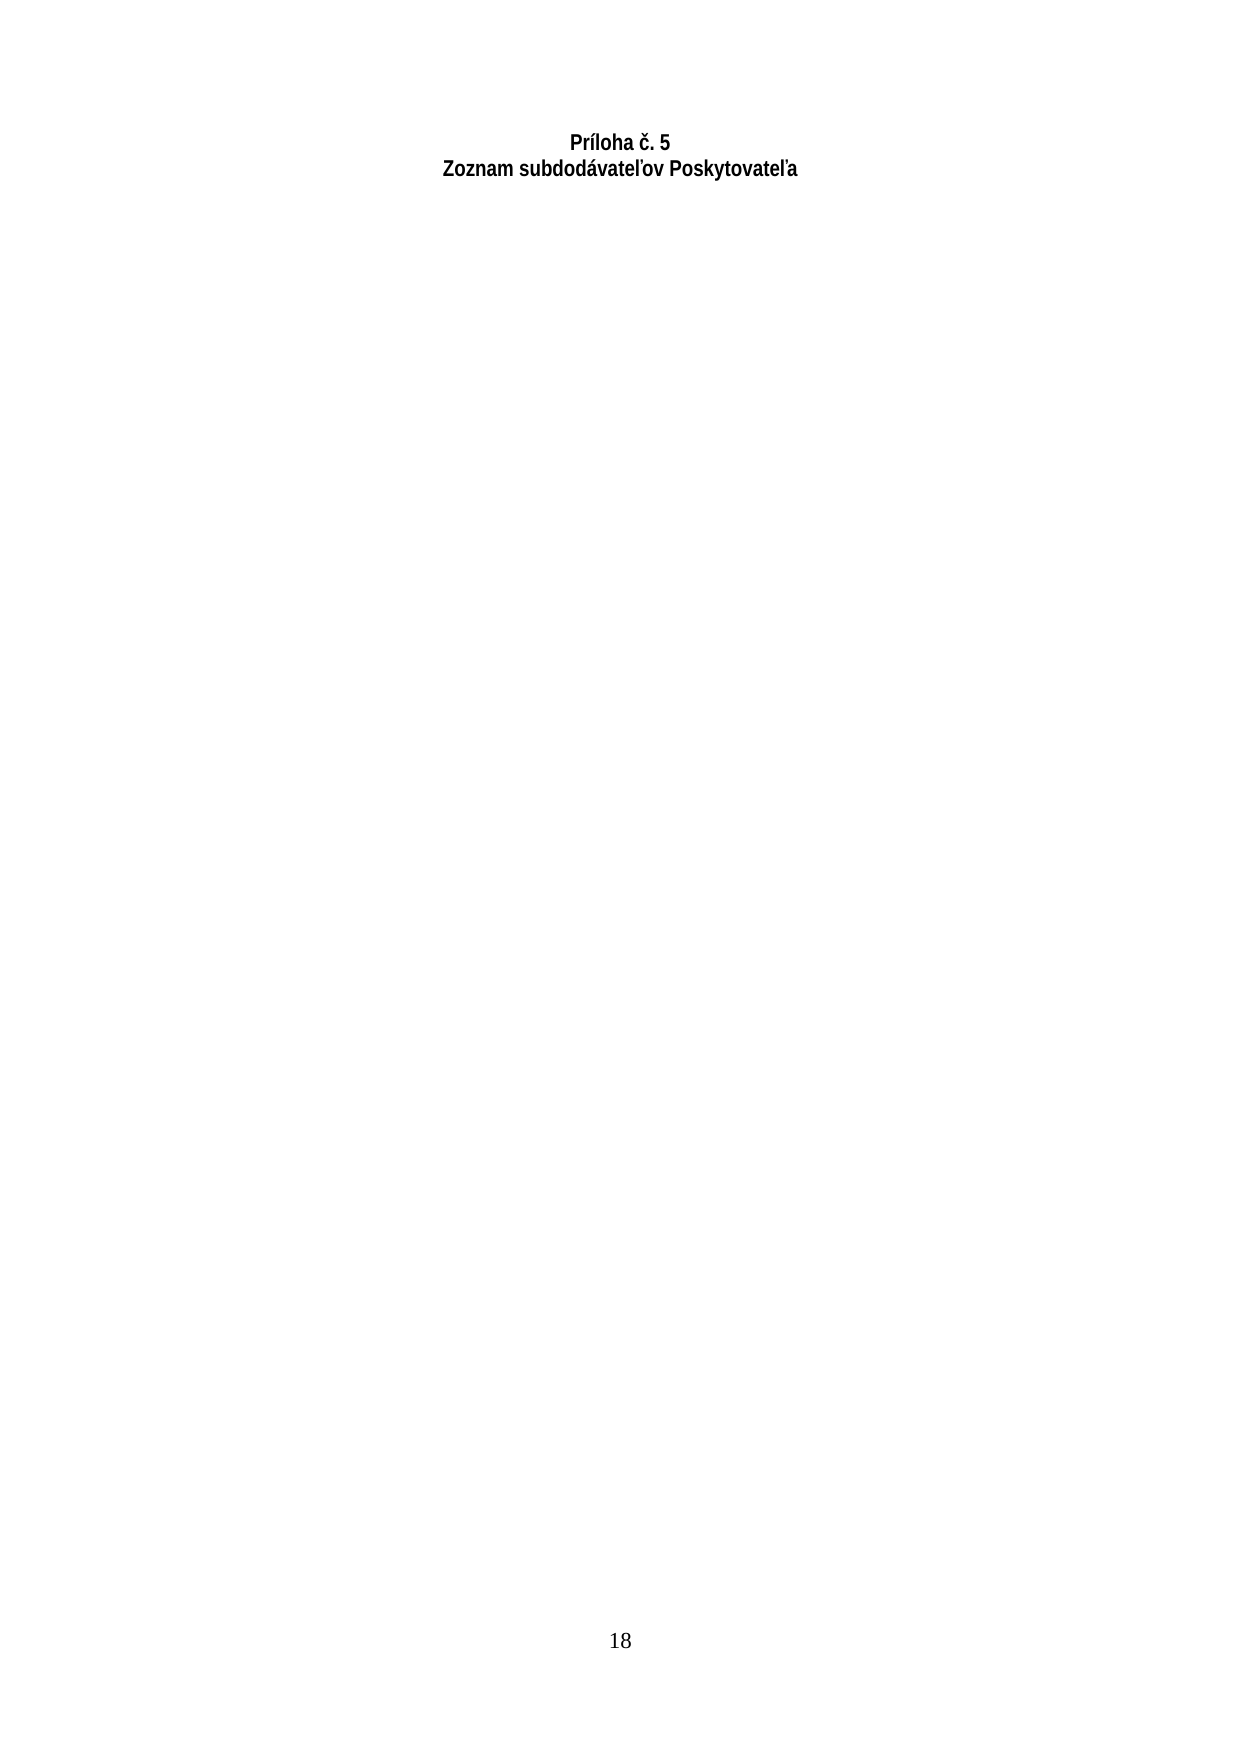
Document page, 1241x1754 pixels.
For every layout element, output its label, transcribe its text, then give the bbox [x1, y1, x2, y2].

subtitle Zoznam subdodávateľov Poskytovateľa [118, 155, 1122, 182]
subtitle Príloha č. 5 [118, 129, 1122, 155]
